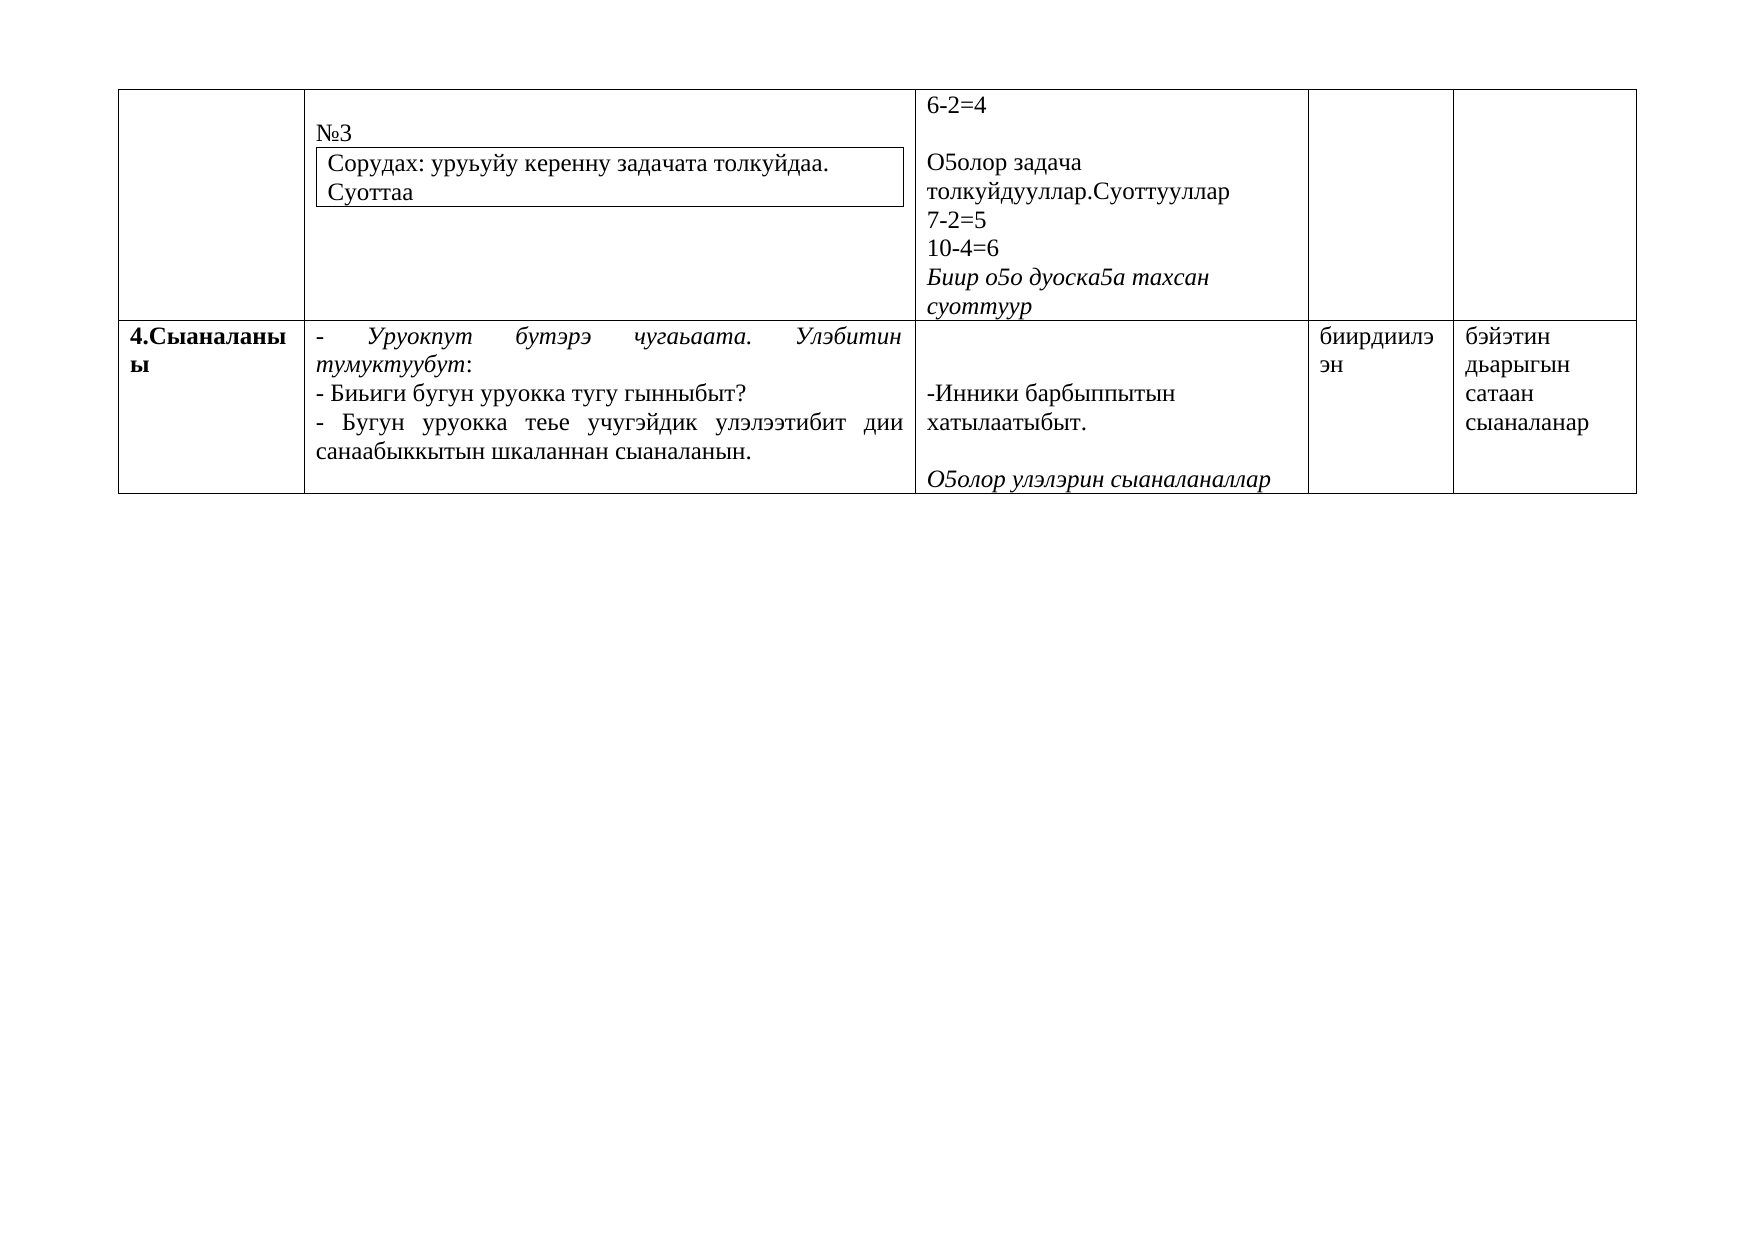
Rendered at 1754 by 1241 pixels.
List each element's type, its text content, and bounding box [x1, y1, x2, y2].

table_cell - Уруокпут бутэрэ чугаьаата. Улэбитин тумуктуубут: - Биьиги бугун уруокка тугу гынныбыт? - Бугун уруокка теье учугэйдик улэлээтибит дии санаабыккытын шкаланнан сыаналанын. [305, 321, 915, 493]
table_cell [1309, 90, 1453, 320]
table_cell [1454, 90, 1636, 320]
table_cell -Инники барбыппытын хатылаатыбыт. О5олор улэлэрин сыаналаналлар [916, 321, 1308, 493]
table_cell [119, 90, 304, 320]
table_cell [916, 90, 1308, 320]
table_cell биирдиилээн [1309, 321, 1453, 493]
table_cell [305, 90, 915, 320]
table_cell 4.Сыаналаныы [119, 321, 304, 493]
table_cell бэйэтин дьарыгын сатаан сыаналанар [1454, 321, 1636, 493]
